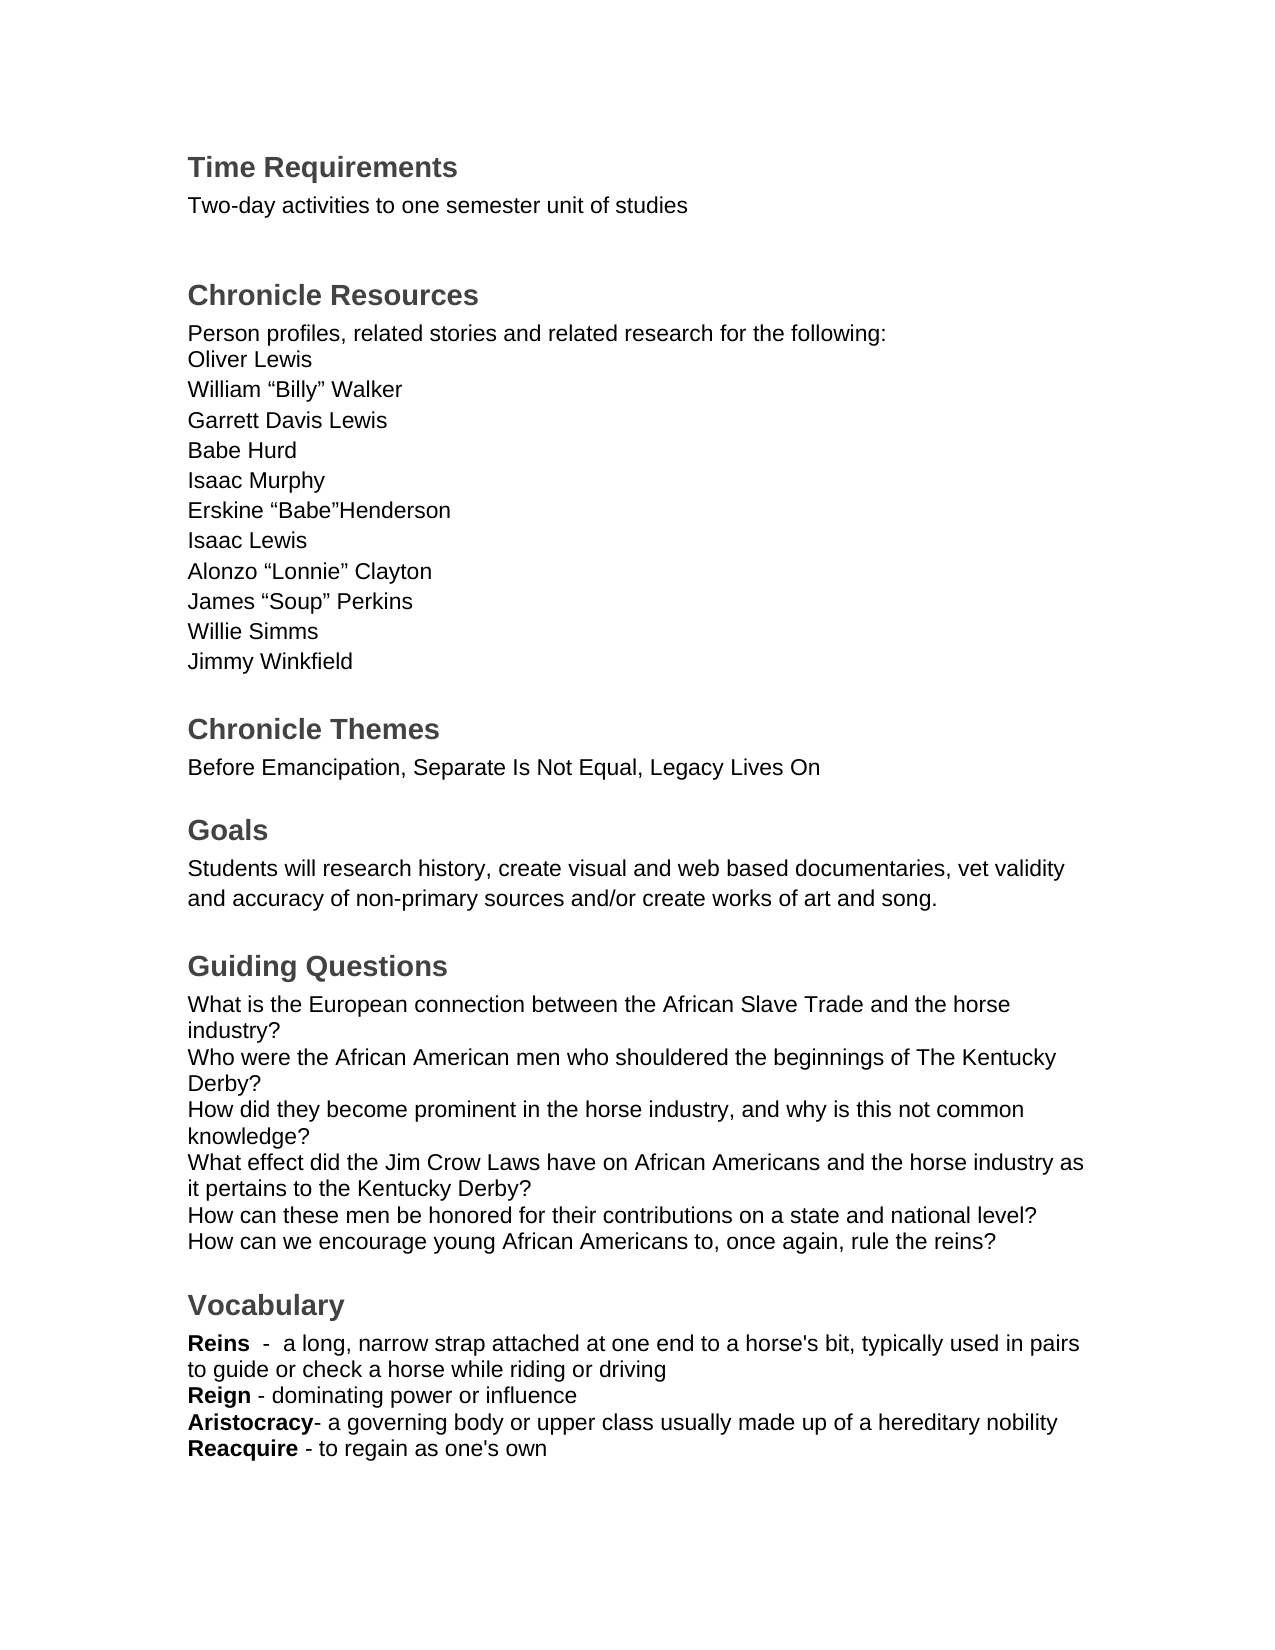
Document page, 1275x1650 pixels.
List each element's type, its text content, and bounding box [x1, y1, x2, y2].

subtitle Vocabulary [187, 1288, 1087, 1321]
text Alonzo “Lonnie” Clayton [187, 558, 1087, 584]
text Two-day activities to one semester unit of studies [187, 192, 1087, 218]
text How did they become prominent in the horse industry, and why is this not common knowledge? [187, 1096, 1087, 1149]
text Aristocracy- a governing body or upper class usually made up of a hereditary nobility [187, 1409, 1087, 1435]
text How can we encourage young African Americans to, once again, rule the reins? [187, 1228, 1087, 1254]
subtitle Chronicle Themes [187, 712, 1087, 745]
text Willie Simms [187, 618, 1087, 644]
text James “Soup” Perkins [187, 588, 1087, 614]
text Babe Hurd [187, 437, 1087, 463]
subtitle Chronicle Resources [187, 278, 1087, 311]
text Reins - a long, narrow strap attached at one end to a horse's bit, typically used in pairs to guide or check a horse while riding or driving [187, 1329, 1087, 1382]
text How can these men be honored for their contributions on a state and national level? [187, 1202, 1087, 1228]
subtitle Guiding Questions [187, 949, 1087, 982]
text Reign - dominating power or influence [187, 1382, 1087, 1409]
text What is the European connection between the African Slave Trade and the horse industry? [187, 991, 1087, 1043]
text Students will research history, create visual and web based documentaries, vet validity and accuracy of non-primary sources and/or create works of art and song. [187, 855, 1087, 912]
text Who were the African American men who shouldered the beginnings of The Kentucky Derby? [187, 1043, 1087, 1096]
subtitle Time Requirements [187, 150, 1087, 183]
subtitle Goals [187, 813, 1087, 847]
text Jimmy Winkfield [187, 648, 1087, 674]
text Garrett Davis Lewis [187, 407, 1087, 433]
text Person profiles, related stories and related research for the following: [187, 320, 1087, 346]
text Isaac Murphy [187, 467, 1087, 493]
text William “Billy” Walker [187, 376, 1087, 403]
text Oliver Lewis [187, 346, 1087, 372]
text Erskine “Babe”Henderson [187, 497, 1087, 523]
text What effect did the Jim Crow Laws have on African Americans and the horse industry as it pertains to the Kentucky Derby? [187, 1149, 1087, 1202]
text Isaac Lewis [187, 527, 1087, 554]
text Before Emancipation, Separate Is Not Equal, Legacy Lives On [187, 754, 1087, 780]
text Reacquire - to regain as one's own [187, 1435, 1087, 1461]
